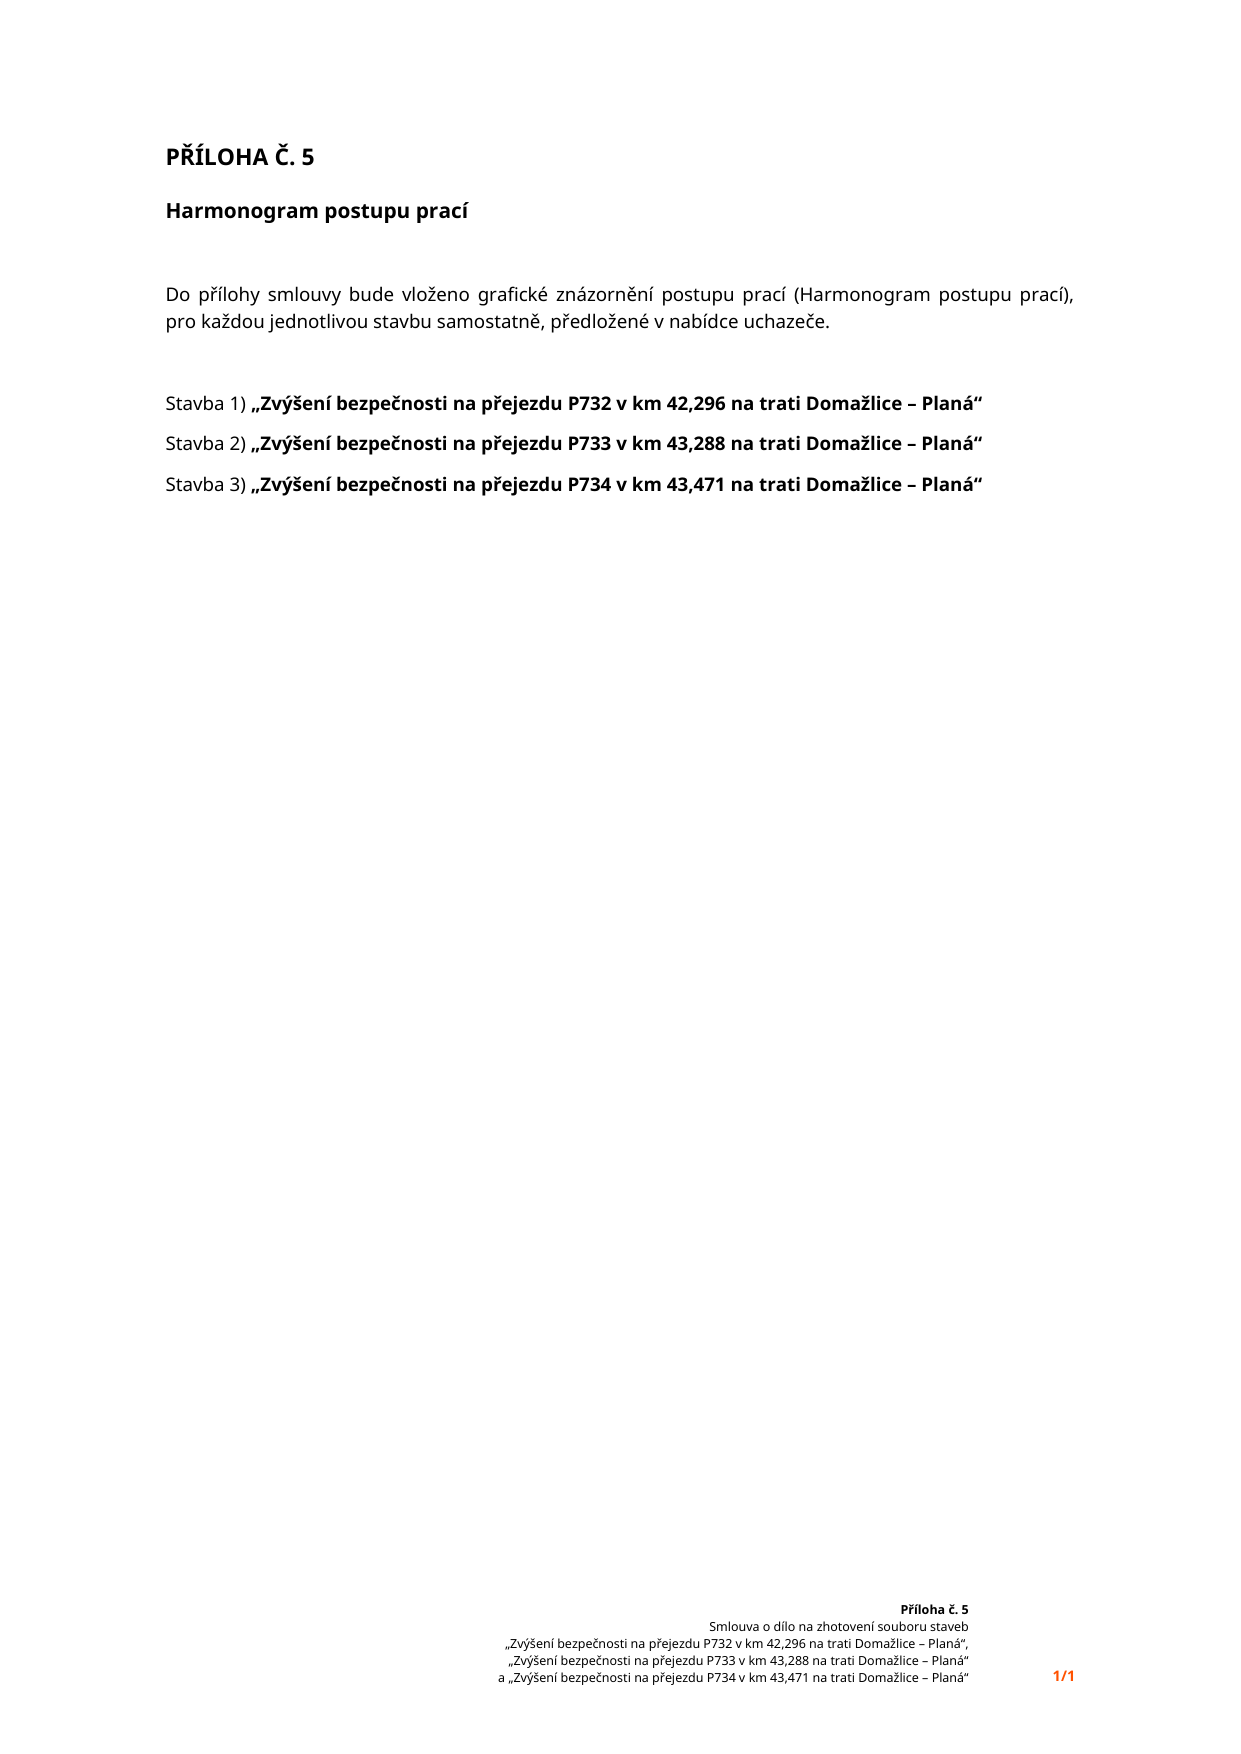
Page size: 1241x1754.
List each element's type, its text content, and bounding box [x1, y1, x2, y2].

text Harmonogram postupu prací [165, 197, 1075, 225]
text Stavba 1) „Zvýšení bezpečnosti na přejezdu P732 v km 42,296 na trati Domažlice – Planá“ [165, 390, 1075, 415]
text Do přílohy smlouvy bude vloženo grafické znázornění postupu prací (Harmonogram postupu prací), pro každou jednotlivou stavbu samostatně, předložené v nabídce uchazeče. [165, 281, 1075, 334]
text Stavba 3) „Zvýšení bezpečnosti na přejezdu P734 v km 43,471 na trati Domažlice – Planá“ [165, 471, 1075, 496]
text Příloha č. 5 [165, 141, 1075, 173]
text Stavba 2) „Zvýšení bezpečnosti na přejezdu P733 v km 43,288 na trati Domažlice – Planá“ [165, 430, 1075, 456]
